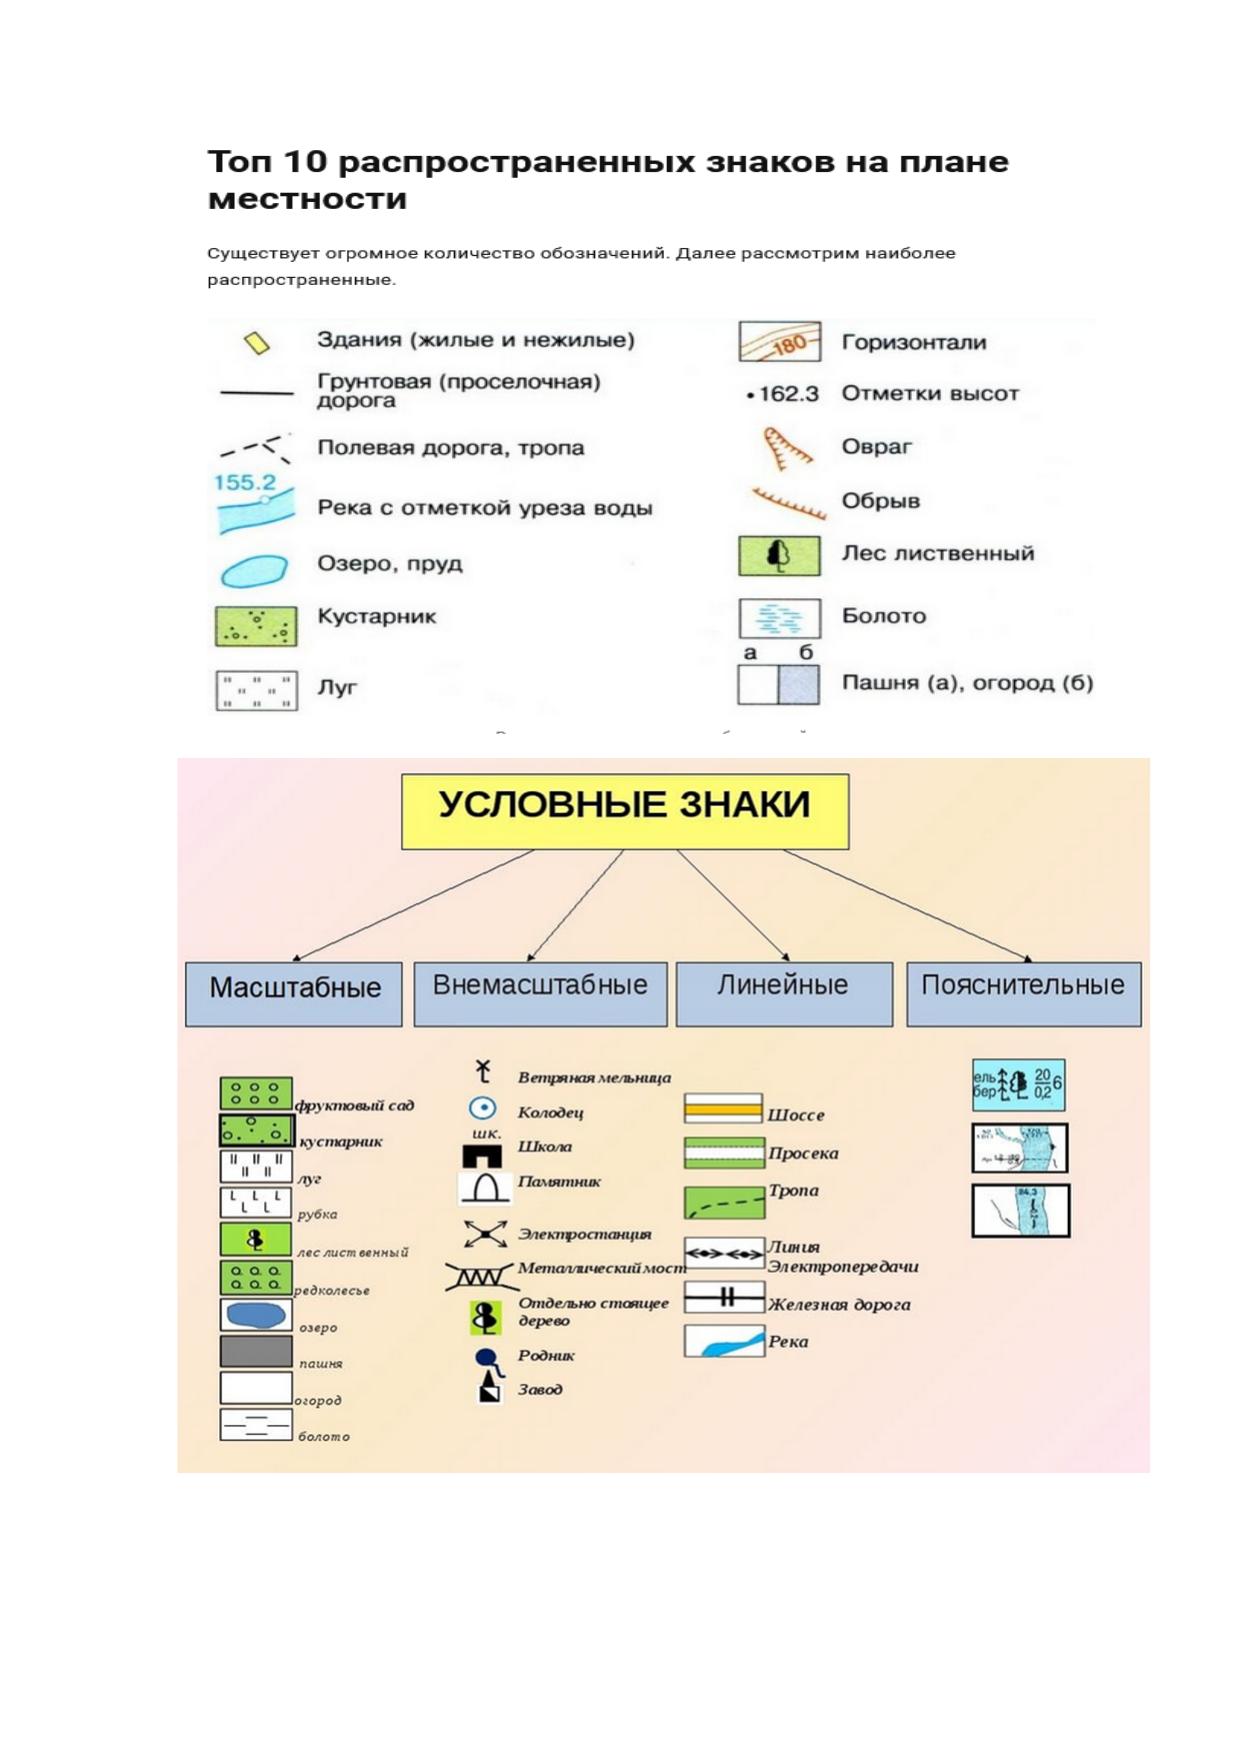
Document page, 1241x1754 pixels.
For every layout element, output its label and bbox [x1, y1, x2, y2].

picture [177, 118, 1151, 734]
picture [177, 758, 1151, 1473]
